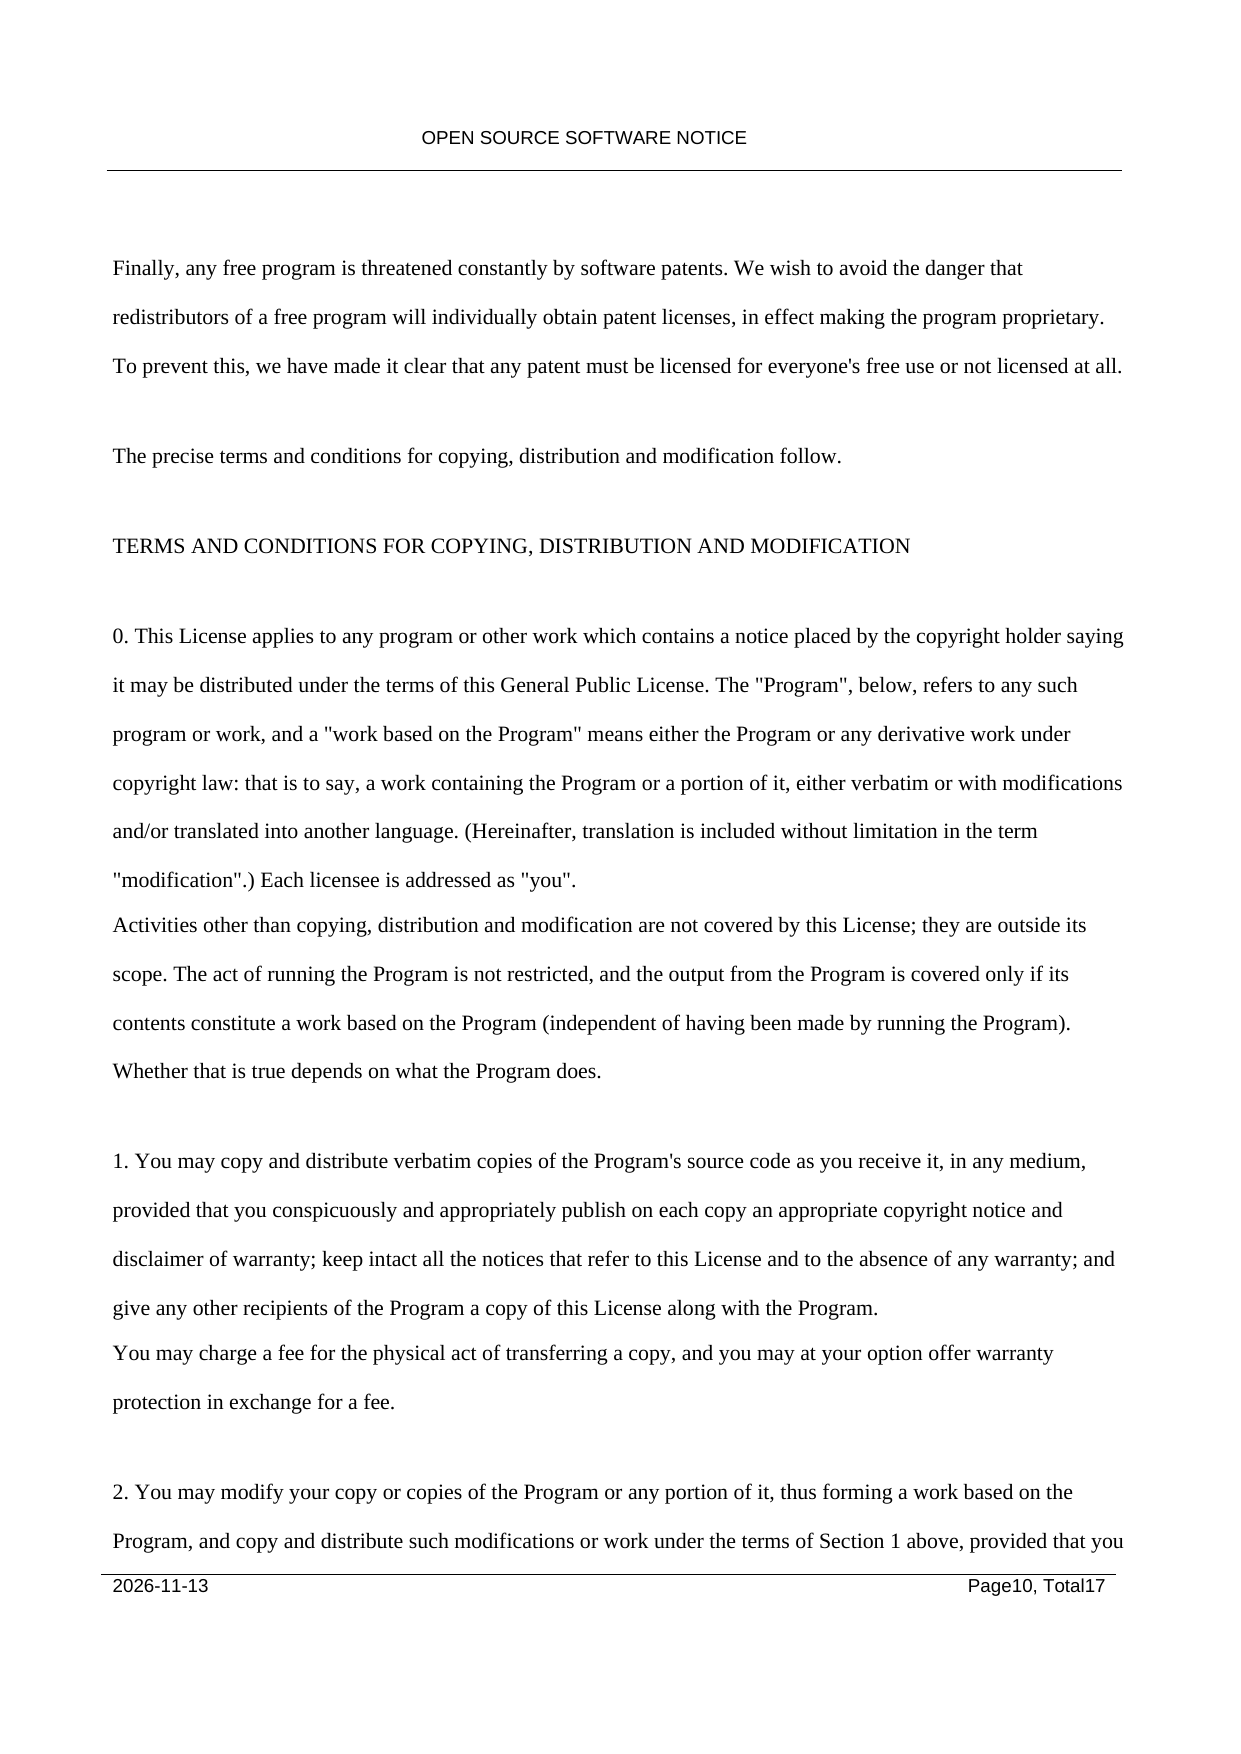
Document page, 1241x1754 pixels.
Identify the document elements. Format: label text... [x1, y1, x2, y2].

text 0. This License applies to any program or other work which contains a notice placed by the copyright holder saying it may be distributed under the terms of this General Public License. The "Program", below, refers to any such program or work, and a "work based on the Program" means either the Program or any derivative work under copyright law: that is to say, a work containing the Program or a portion of it, either verbatim or with modifications and/or translated into another language. (Hereinafter, translation is included without limitation in the term "modification".) Each licensee is addressed as "you". [112, 619, 1128, 896]
text TERMS AND CONDITIONS FOR COPYING, DISTRIBUTION AND MODIFICATION [112, 529, 1128, 562]
text Finally, any free program is threatened constantly by software patents. We wish to avoid the danger that redistributors of a free program will individually obtain patent licenses, in effect making the program proprietary. To prevent this, we have made it clear that any patent must be licensed for everyone's free use or not licensed at all. [112, 251, 1128, 381]
text The precise terms and conditions for copying, distribution and modification follow. [112, 439, 1128, 472]
text Activities other than copying, distribution and modification are not covered by this License; they are outside its scope. The act of running the Program is not restricted, and the output from the Program is covered only if its contents constitute a work based on the Program (independent of having been made by running the Program). Whether that is true depends on what the Program does. [112, 908, 1128, 1087]
text 1. You may copy and distribute verbatim copies of the Program's source code as you receive it, in any medium, provided that you conspicuously and appropriately publish on each copy an appropriate copyright notice and disclaimer of warranty; keep intact all the notices that refer to this License and to the absence of any warranty; and give any other recipients of the Program a copy of this License along with the Program. [112, 1145, 1128, 1324]
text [112, 1475, 1128, 1556]
text You may charge a fee for the physical act of transferring a copy, and you may at your option offer warranty protection in exchange for a fee. [112, 1336, 1128, 1417]
